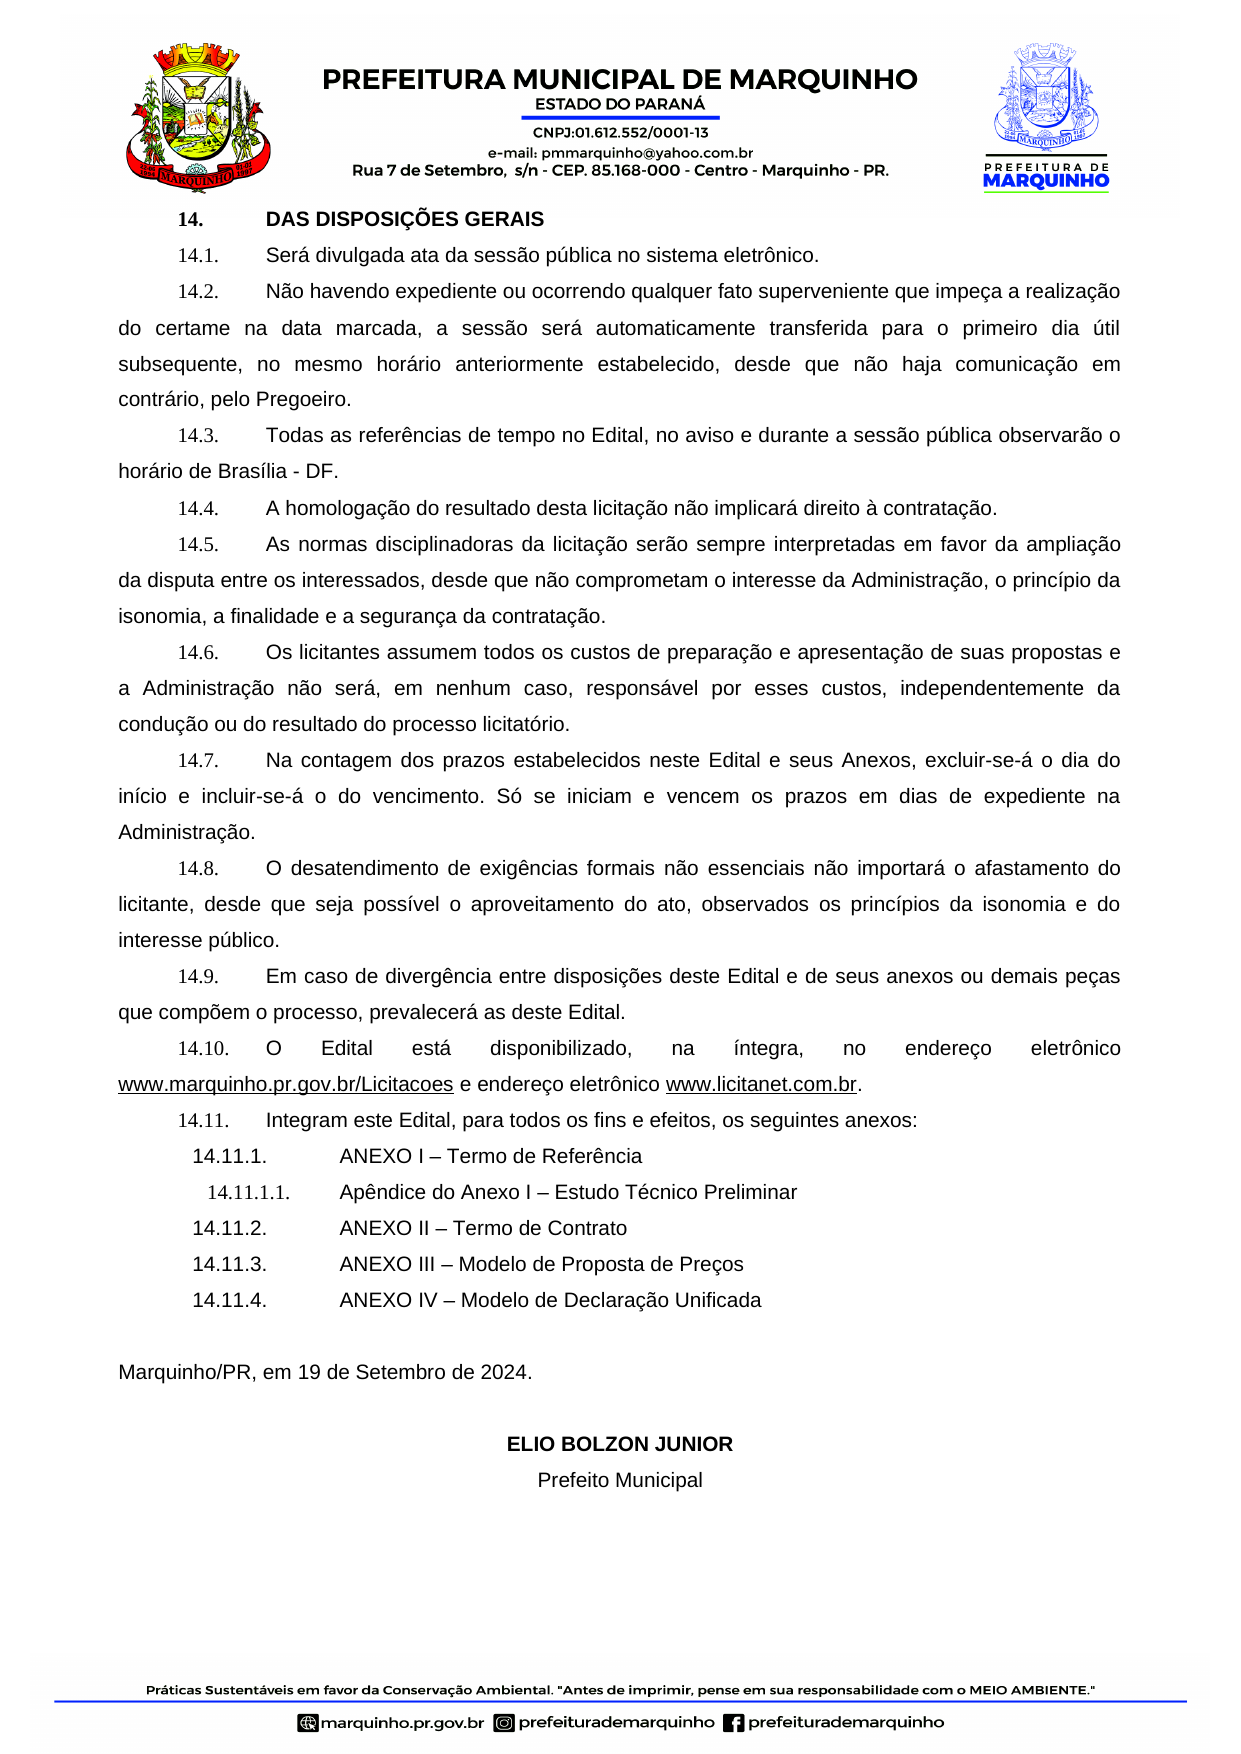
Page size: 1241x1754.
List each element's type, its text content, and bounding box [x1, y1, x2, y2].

text Na contagem dos prazos estabelecidos neste Edital e seus Anexos, excluir-se-á o dia do início e incluir-se-á o do vencimento. Só se iniciam e vencem os prazos em dias de expediente na Administração. [118, 748, 1122, 844]
text ANEXO I – Termo de Referência [118, 1144, 1122, 1168]
text Integram este Edital, para todos os fins e efeitos, os seguintes anexos: [118, 1108, 1122, 1132]
text A homologação do resultado desta licitação não implicará direito à contratação. [118, 495, 1122, 519]
text DAS DISPOSIÇÕES GERAIS [118, 207, 1122, 231]
text O desatendimento de exigências formais não essenciais não importará o afastamento do licitante, desde que seja possível o aproveitamento do ato, observados os princípios da isonomia e do interesse público. [118, 856, 1122, 952]
text ELIO BOLZON JUNIOR [118, 1432, 1122, 1456]
text Não havendo expediente ou ocorrendo qualquer fato superveniente que impeça a realização do certame na data marcada, a sessão será automaticamente transferida para o primeiro dia útil subsequente, no mesmo horário anteriormente estabelecido, desde que não haja comunicação em contrário, pelo Pregoeiro. [118, 279, 1122, 411]
text Marquinho/PR, em 19 de Setembro de 2024. [118, 1360, 1122, 1384]
text Os licitantes assumem todos os custos de preparação e apresentação de suas propostas e a Administração não será, em nenhum caso, responsável por esses custos, independentemente da condução ou do resultado do processo licitatório. [118, 639, 1122, 736]
picture [30, 1653, 1210, 1754]
text ANEXO II – Termo de Contrato [118, 1216, 1122, 1240]
text Em caso de divergência entre disposições deste Edital e de seus anexos ou demais peças que compõem o processo, prevalecerá as deste Edital. [118, 964, 1122, 1024]
text Todas as referências de tempo no Edital, no aviso e durante a sessão pública observarão o horário de Brasília - DF. [118, 423, 1122, 483]
text Será divulgada ata da sessão pública no sistema eletrônico. [118, 243, 1122, 267]
text O Edital está disponibilizado, na íntegra, no endereço eletrônico www.marquinho.pr.gov.br/Licitacoes e endereço eletrônico www.licitanet.com.br. [118, 1036, 1122, 1096]
text Apêndice do Anexo I – Estudo Técnico Preliminar [118, 1180, 1122, 1204]
text ANEXO III – Modelo de Proposta de Preços [118, 1252, 1122, 1276]
text Prefeito Municipal [118, 1468, 1122, 1492]
text ANEXO IV – Modelo de Declaração Unificada [118, 1288, 1122, 1312]
picture [60, 14, 1181, 218]
text As normas disciplinadoras da licitação serão sempre interpretadas em favor da ampliação da disputa entre os interessados, desde que não comprometam o interesse da Administração, o princípio da isonomia, a finalidade e a segurança da contratação. [118, 532, 1122, 628]
